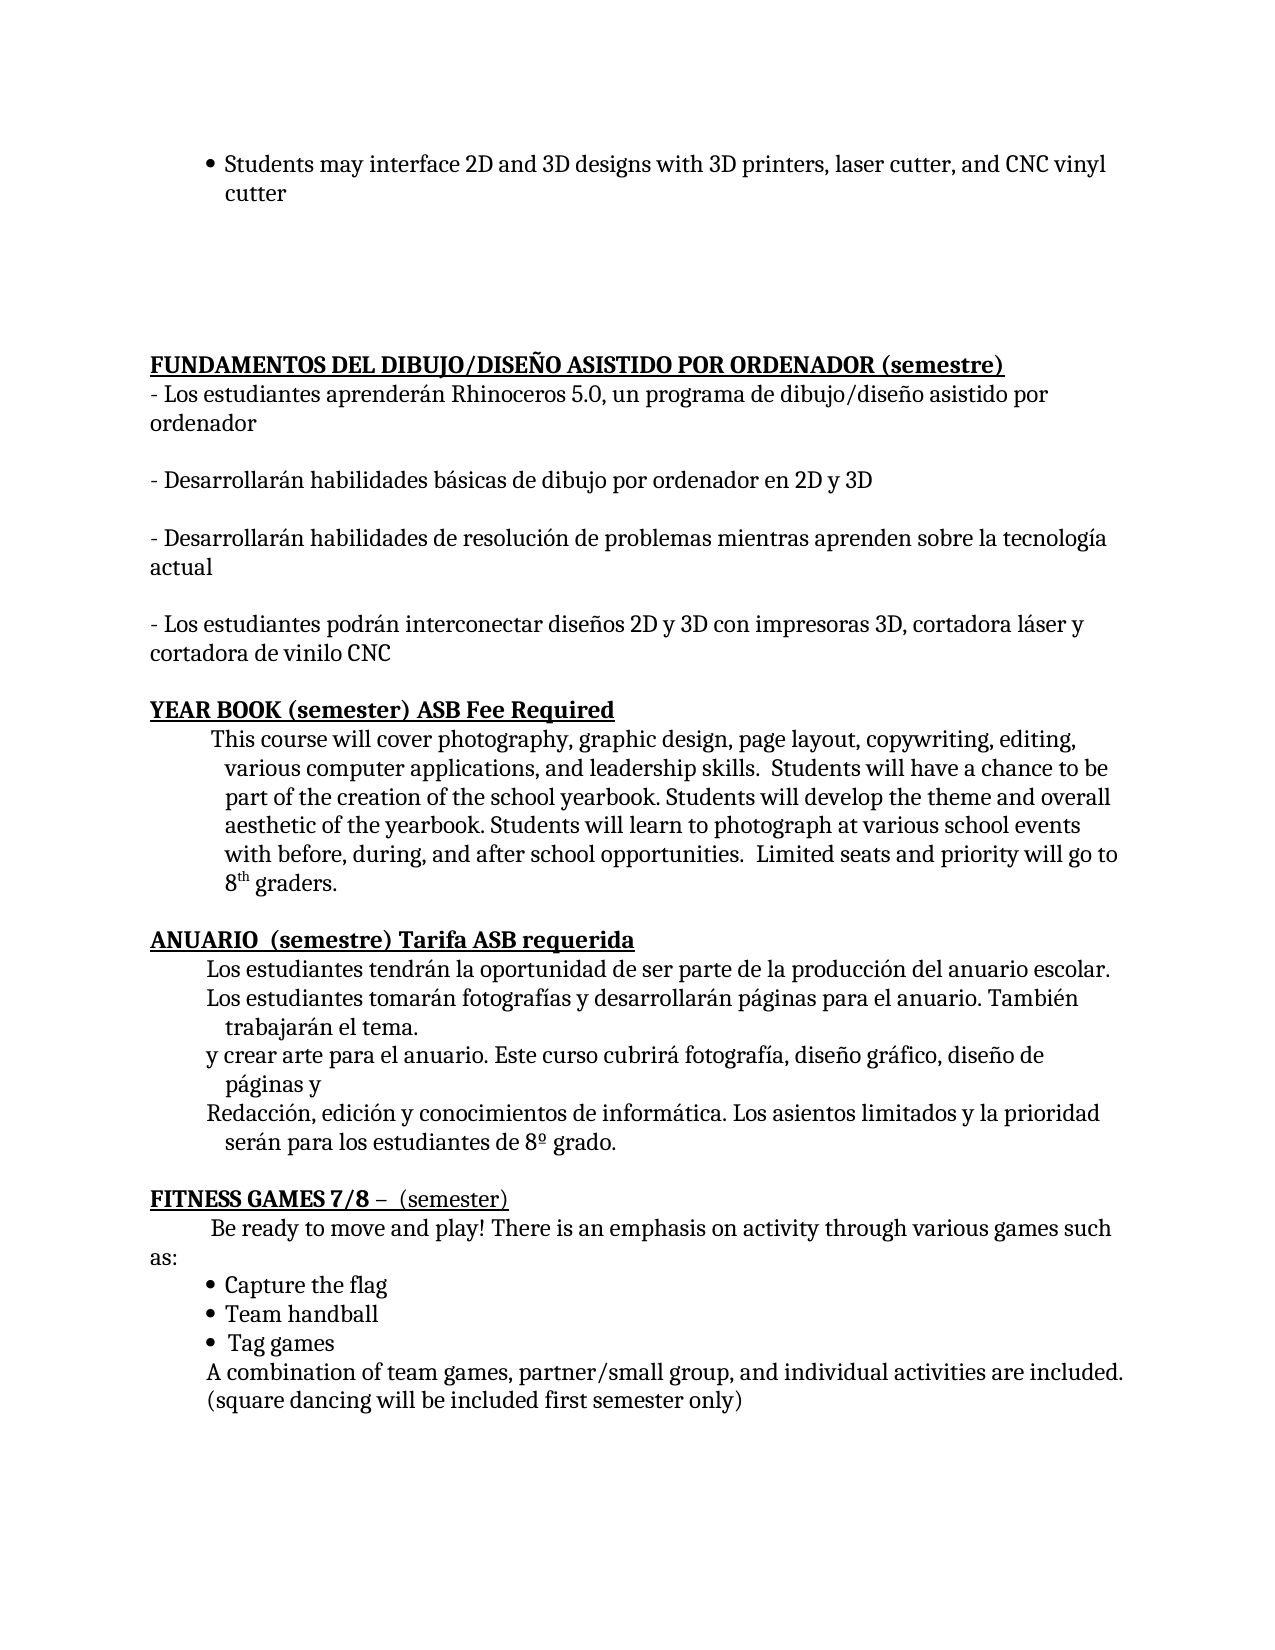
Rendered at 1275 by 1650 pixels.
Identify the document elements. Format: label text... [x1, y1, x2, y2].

text Los estudiantes tomarán fotografías y desarrollarán páginas para el anuario. También trabajarán el tema. [150, 984, 1125, 1041]
text Redacción, edición y conocimientos de informática. Los asientos limitados y la prioridad serán para los estudiantes de 8º grado. [150, 1099, 1125, 1156]
text A combination of team games, partner/small group, and individual activities are included. (square dancing will be included first semester only) [131, 1357, 1125, 1415]
text YEAR BOOK (semester) ASB Fee Required [150, 696, 1125, 725]
text - Desarrollarán habilidades básicas de dibujo por ordenador en 2D y 3D [150, 466, 1125, 495]
text FUNDAMENTOS DEL DIBUJO/DISEÑO ASISTIDO POR ORDENADOR (semestre) [150, 351, 1125, 380]
text FITNESS GAMES 7/8 – (semester) [150, 1185, 1125, 1214]
list Tag games [150, 1329, 1125, 1357]
text y crear arte para el anuario. Este curso cubrirá fotografía, diseño gráfico, diseño de páginas y [150, 1041, 1125, 1099]
text - Desarrollarán habilidades de resolución de problemas mientras aprenden sobre la tecnología actual [150, 524, 1125, 581]
text This course will cover photography, graphic design, page layout, copywriting, editing, various computer applications, and leadership skills. Students will have a chance to be part of the creation of the school yearbook. Students will develop the theme and overall aesthetic of the yearbook. Students will learn to photograph at various school events with before, during, and after school opportunities. Limited seats and priority will go to 8th graders. [150, 725, 1125, 897]
text - Los estudiantes aprenderán Rhinoceros 5.0, un programa de dibujo/diseño asistido por ordenador [150, 380, 1125, 437]
text Students may interface 2D and 3D designs with 3D printers, laser cutter, and CNC vinyl cutter [150, 150, 1125, 207]
text Be ready to move and play! There is an emphasis on activity through various games such as: [150, 1214, 1125, 1271]
text - Los estudiantes podrán interconectar diseños 2D y 3D con impresoras 3D, cortadora láser y cortadora de vinilo CNC [150, 610, 1125, 667]
list Team handball [150, 1300, 1125, 1329]
text Los estudiantes tendrán la oportunidad de ser parte de la producción del anuario escolar. [150, 955, 1125, 984]
text ANUARIO (semestre) Tarifa ASB requerida [150, 926, 1125, 955]
list Capture the flag [150, 1271, 1125, 1300]
